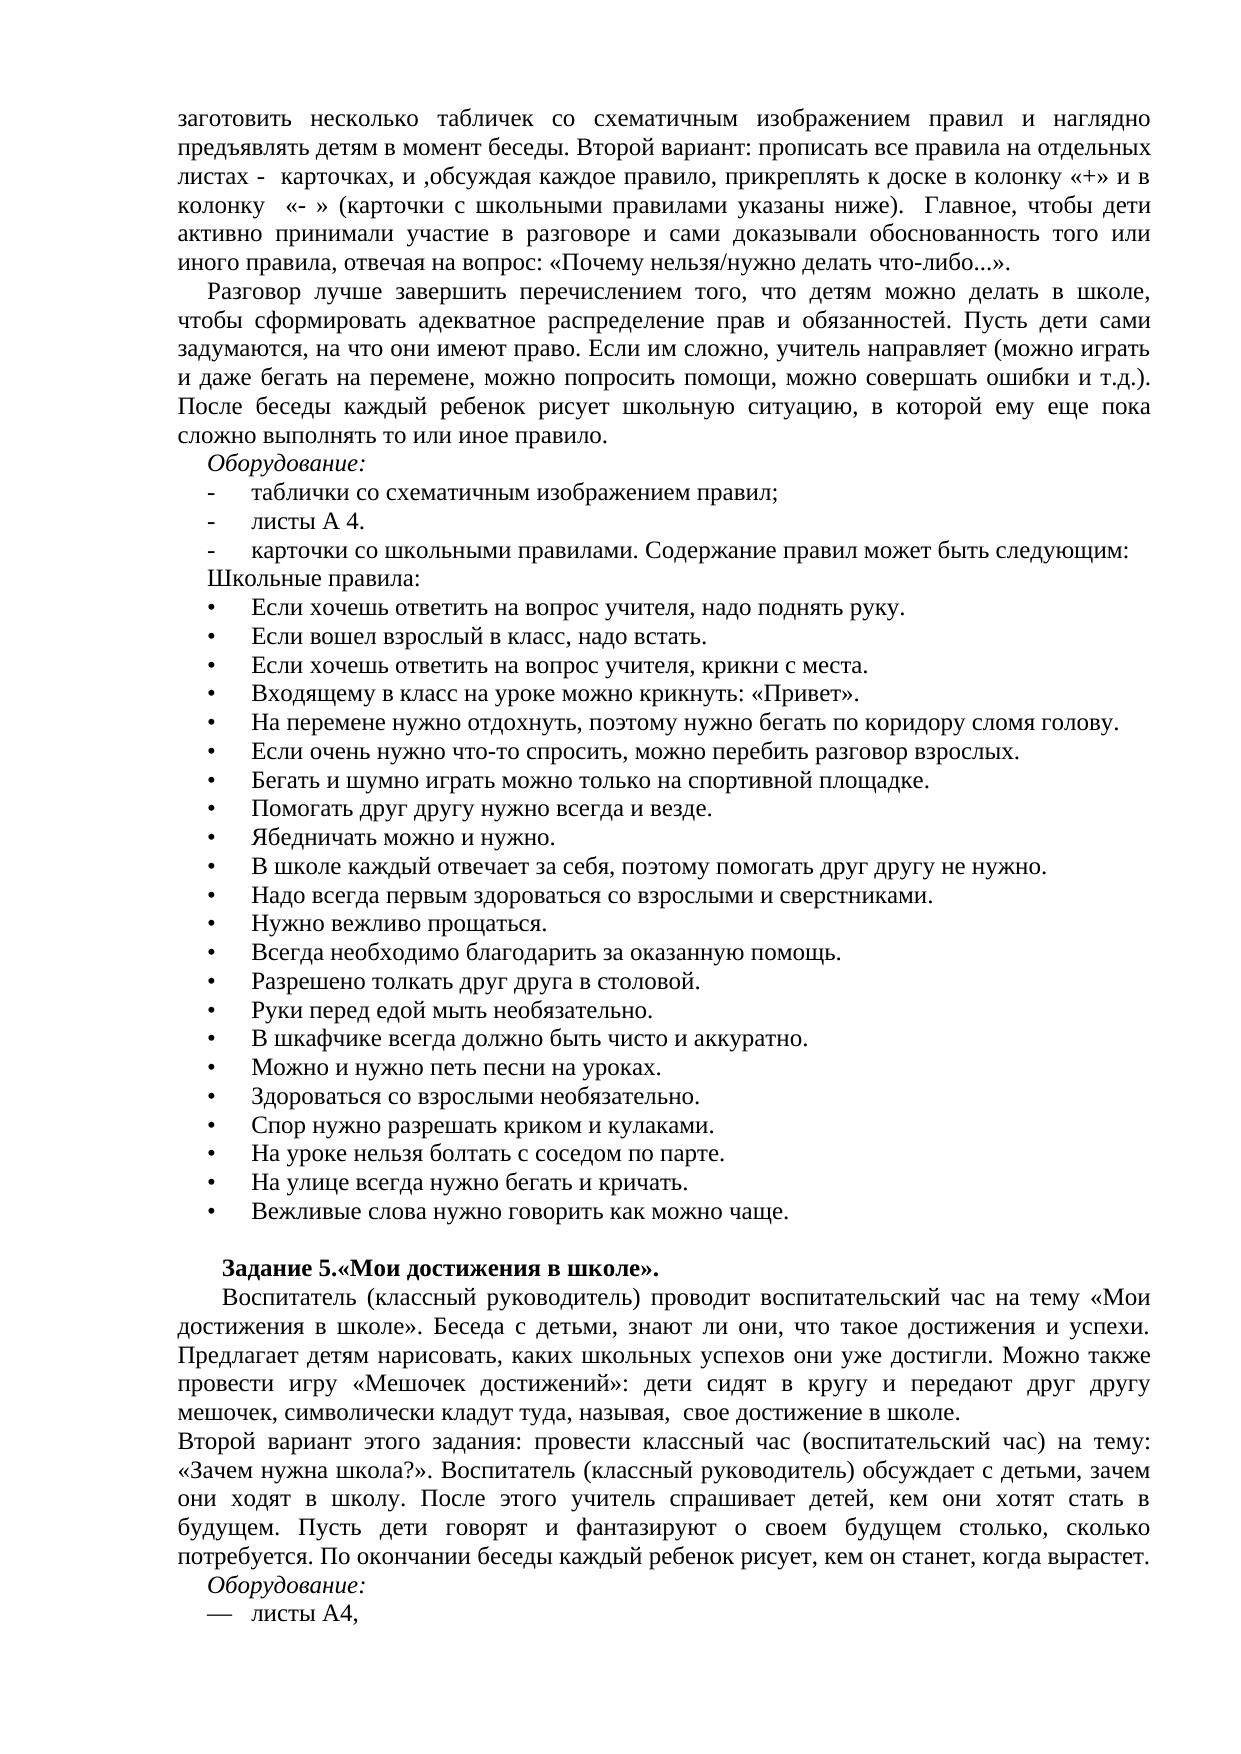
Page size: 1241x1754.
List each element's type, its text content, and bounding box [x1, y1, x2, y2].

text • Если очень нужно что-то спросить, можно перебить разговор взрослых. [177, 736, 1152, 765]
text • Можно и нужно петь песни на уроках. [177, 1052, 1152, 1081]
text • Помогать друг другу нужно всегда и везде. [177, 793, 1152, 822]
text • Если вошел взрослый в класс, надо встать. [177, 621, 1152, 650]
text • Если хочешь ответить на вопрос учителя, крикни с места. [177, 650, 1152, 678]
text • На улице всегда нужно бегать и кричать. [177, 1167, 1152, 1196]
text • Бегать и шумно играть можно только на спортивной площадке. [177, 765, 1152, 793]
text - карточки со школьными правилами. Содержание правил может быть следующим: [177, 535, 1152, 563]
text Воспитатель (классный руководитель) проводит воспитательский час на тему «Мои достижения в школе». Беседа с детьми, знают ли они, что такое достижения и успехи. Предлагает детям нарисовать, каких школьных успехов они уже достигли. Можно также провести игру «Мешочек достижений»: дети сидят в кругу и передают друг другу мешочек, символически кладут туда, называя, свое достижение в школе. [177, 1282, 1152, 1426]
text • Нужно вежливо прощаться. [177, 908, 1152, 937]
text • На уроке нельзя болтать с соседом по парте. [177, 1138, 1152, 1167]
text Задание 5.«Мои достижения в школе». [177, 1253, 1152, 1282]
text • Руки перед едой мыть необязательно. [177, 995, 1152, 1023]
text - таблички со схематичным изображением правил; [177, 477, 1152, 506]
text • Разрешено толкать друг друга в столовой. [177, 966, 1152, 995]
text • В школе каждый отвечает за себя, поэтому помогать друг другу не нужно. [177, 851, 1152, 880]
text — листы А4, [177, 1598, 1152, 1627]
text - листы А 4. [177, 506, 1152, 535]
text • Надо всегда первым здороваться со взрослыми и сверстниками. [177, 880, 1152, 908]
text • Всегда необходимо благодарить за оказанную помощь. [177, 937, 1152, 966]
text Школьные правила: [177, 563, 1152, 592]
text Оборудование: [177, 448, 1152, 477]
text • В шкафчике всегда должно быть чисто и аккуратно. [177, 1023, 1152, 1052]
text • Спор нужно разрешать криком и кулаками. [177, 1110, 1152, 1138]
text • На перемене нужно отдохнуть, поэтому нужно бегать по коридору сломя голову. [177, 707, 1152, 736]
text • Здороваться со взрослыми необязательно. [177, 1081, 1152, 1110]
text • Входящему в класс на уроке можно крикнуть: «Привет». [177, 678, 1152, 707]
text Разговор лучше завершить перечислением того, что детям можно делать в школе, чтобы сформировать адекватное распределение прав и обязанностей. Пусть дети сами задумаются, на что они имеют право. Если им сложно, учитель направляет (можно играть и даже бегать на перемене, можно попросить помощи, можно совершать ошибки и т.д.). После беседы каждый ребенок рисует школьную ситуацию, в которой ему еще пока сложно выполнять то или иное правило. [177, 276, 1152, 448]
text • Если хочешь ответить на вопрос учителя, надо поднять руку. [177, 592, 1152, 621]
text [177, 103, 1152, 276]
text Оборудование: [177, 1570, 1152, 1598]
text Второй вариант этого задания: провести классный час (воспитательский час) на тему: «Зачем нужна школа?». Воспитатель (классный руководитель) обсуждает с детьми, зачем они ходят в школу. После этого учитель спрашивает детей, кем они хотят стать в будущем. Пусть дети говорят и фантазируют о своем будущем столько, сколько потребуется. По окончании беседы каждый ребенок рисует, кем он станет, когда вырастет. [177, 1426, 1152, 1570]
text • Ябедничать можно и нужно. [177, 822, 1152, 851]
text • Вежливые слова нужно говорить как можно чаще. [177, 1196, 1152, 1225]
